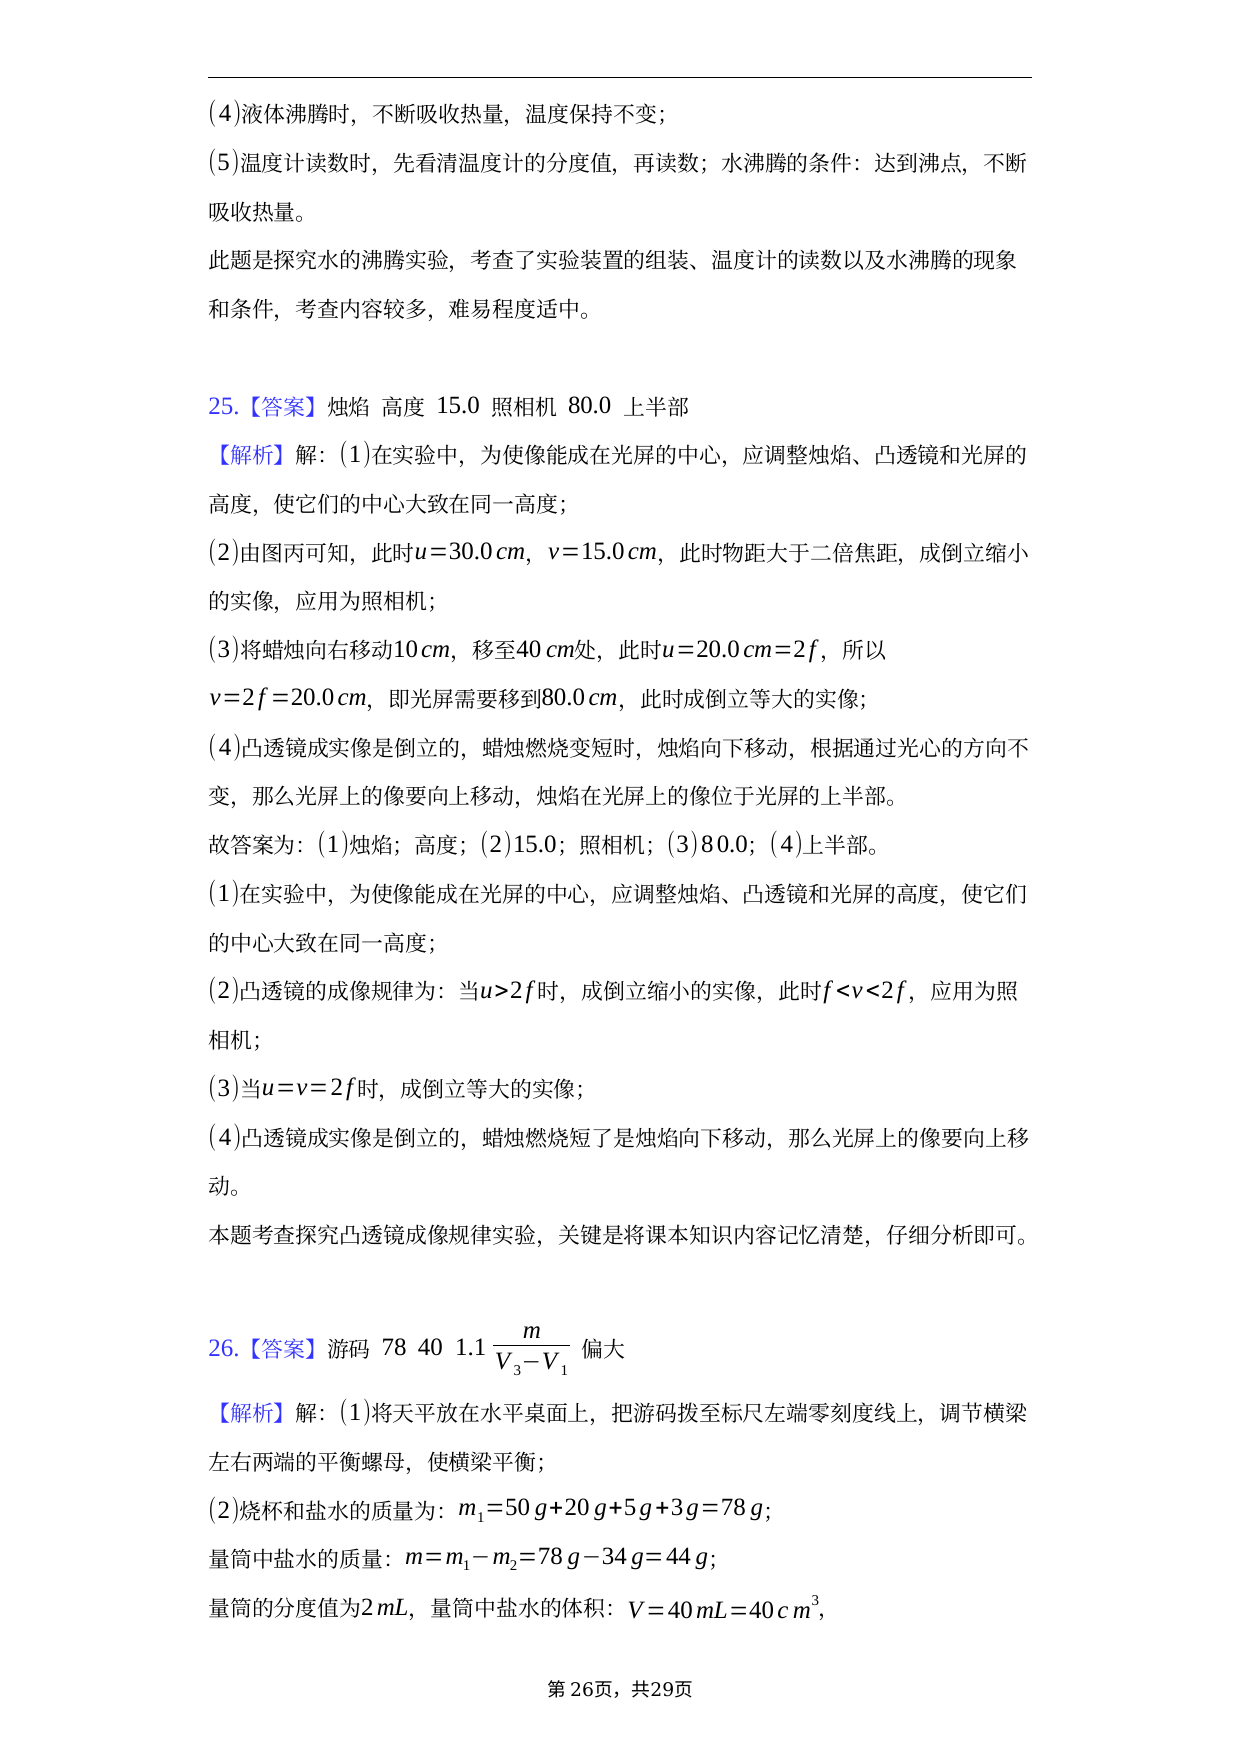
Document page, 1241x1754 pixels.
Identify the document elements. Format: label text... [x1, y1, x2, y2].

text 【解析】解：在实验中，为使像能成在光屏的中心，应调整烛焰、凸透镜和光屏的高度，使它们的中心大致在同一高度； 由图丙可知，此时，，此时物距大于二倍焦距，成倒立缩小的实像，应用为照相机； 将蜡烛向右移动，移至处，此时，所以，即光屏需要移到，此时成倒立等大的实像； 凸透镜成实像是倒立的，蜡烛燃烧变短时，烛焰向下移动，根据通过光心的方向不变，那么光屏上的像要向上移动，烛焰在光屏上的像位于光屏的上半部。 故答案为：烛焰；高度；；照相机；；上半部。 在实验中，为使像能成在光屏的中心，应调整烛焰、凸透镜和光屏的高度，使它们的中心大致在同一高度； 凸透镜的成像规律为：当时，成倒立缩小的实像，此时，应用为照相机； 当时，成倒立等大的实像； 凸透镜成实像是倒立的，蜡烛燃烧短了是烛焰向下移动，那么光屏上的像要向上移动。 本题考查探究凸透镜成像规律实验，关键是将课本知识内容记忆清楚，仔细分析即可。 [208, 438, 1032, 1299]
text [208, 97, 1032, 373]
text 26.【答案】游码 偏大 [208, 1315, 1032, 1380]
text 25.【答案】烛焰 高度 照相机 上半部 [208, 389, 1032, 422]
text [208, 1396, 1032, 1623]
